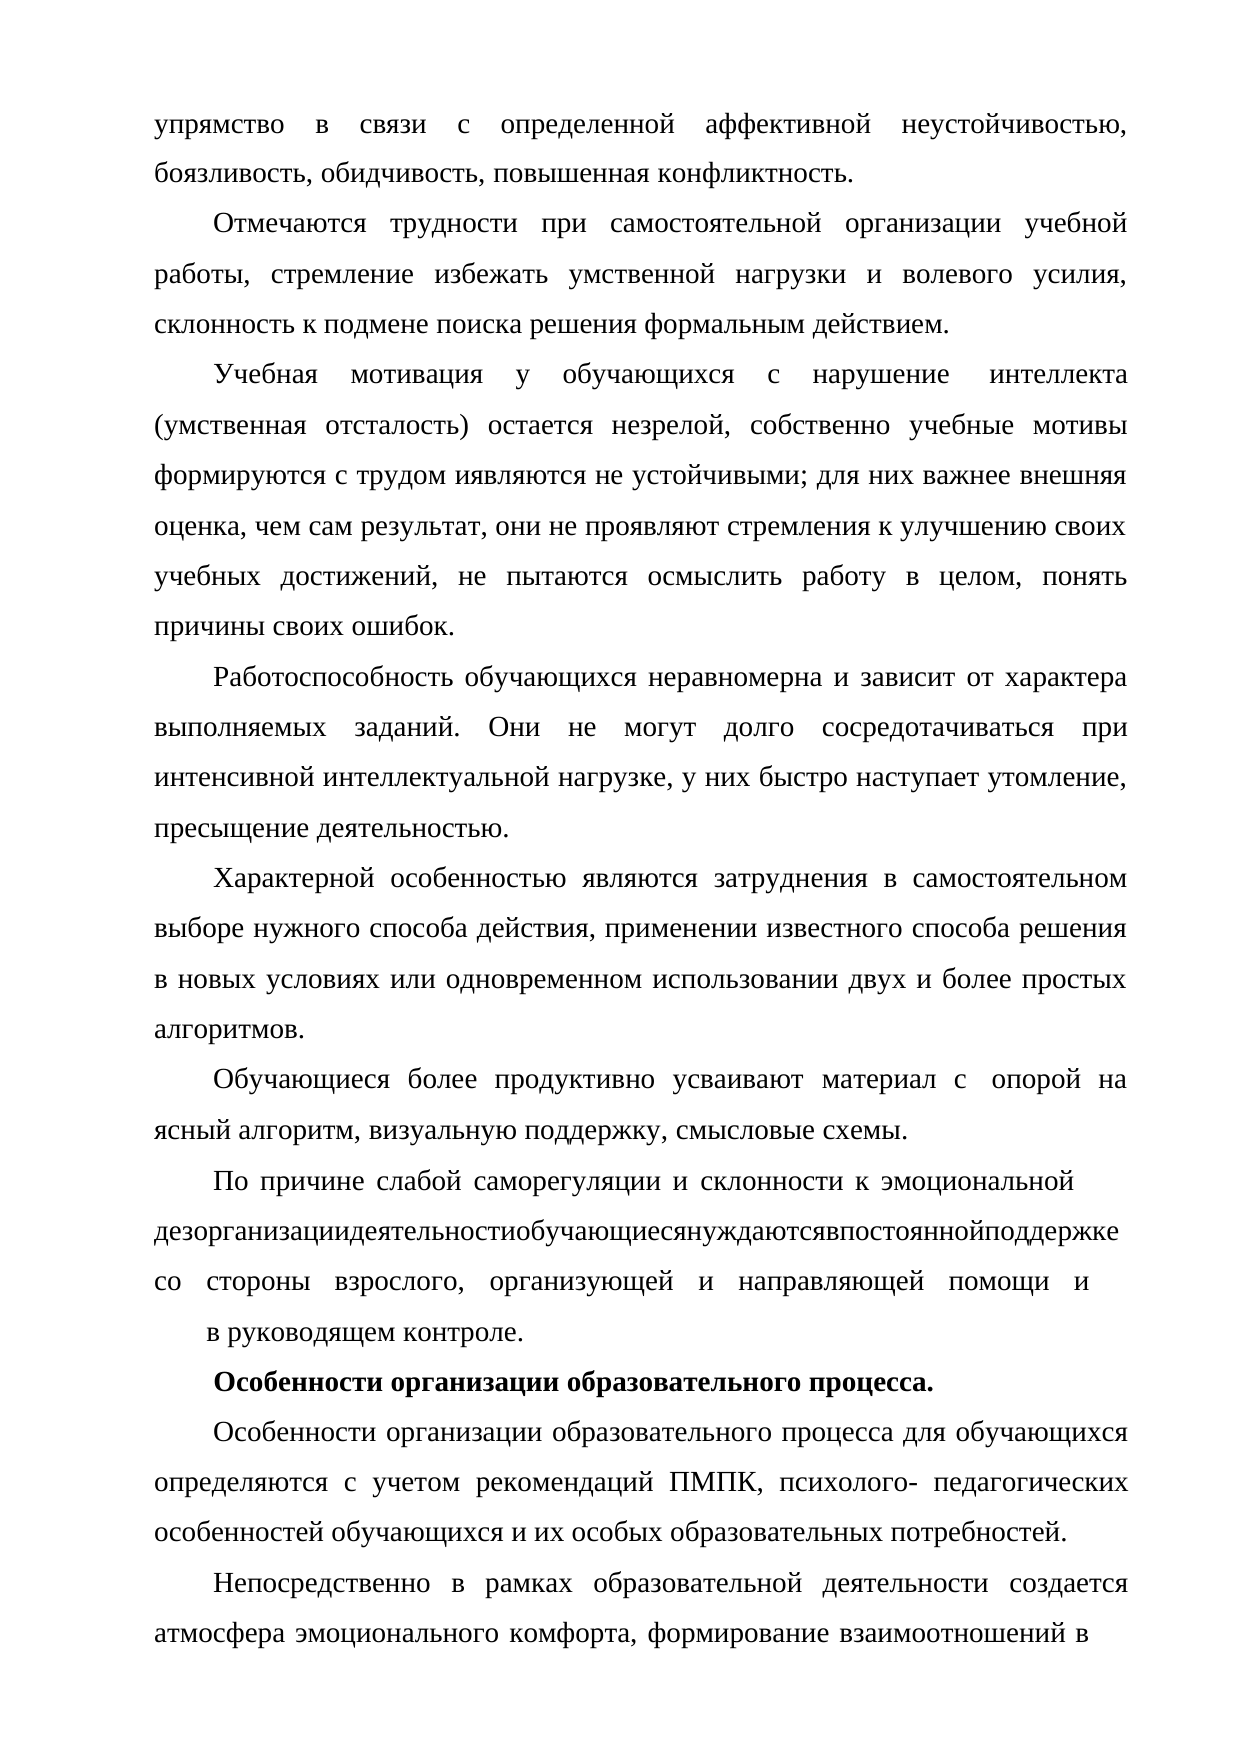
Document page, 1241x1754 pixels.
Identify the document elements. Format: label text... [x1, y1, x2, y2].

text Учебная мотивация у обучающихся с нарушение интеллекта (умственная отсталость) остается незрелой, собственно учебные мотивы формируются с трудом иявляются не устойчивыми; для них важнее внешняя оценка, чем сам результат, они не проявляют стремления к улучшению своих учебных достижений, не пытаются осмыслить работу в целом, понять причины своих ошибок. [154, 357, 1128, 642]
text По причине слабой саморегуляции и склонности к эмоциональной дезорганизациидеятельностиобучающиесянуждаютсявпостояннойподдержке со стороны взрослого, организующей и направляющей помощи и в руководящем контроле. [154, 1163, 1127, 1347]
subtitle Особенности организации образовательного процесса. [213, 1364, 1203, 1398]
text упрямство в связи с определенной аффективной неустойчивостью, боязливость, обидчивость, повышенная конфликтность. [154, 106, 1127, 189]
text Обучающиеся более продуктивно усваивают материал с опорой на ясный алгоритм, визуальную поддержку, смысловые схемы. [154, 1062, 1127, 1146]
text Работоспособность обучающихся неравномерна и зависит от характера выполняемых заданий. Они не могут долго сосредотачиваться при интенсивной интеллектуальной нагрузке, у них быстро наступает утомление, пресыщение деятельностью. [154, 659, 1128, 843]
text Непосредственно в рамках образовательной деятельности создается атмосфера эмоционального комфорта, формирование взаимоотношений в [154, 1565, 1128, 1648]
text Особенности организации образовательного процесса для обучающихся определяются с учетом рекомендаций ПМПК, психолого- педагогических особенностей обучающихся и их особых образовательных потребностей. [154, 1414, 1129, 1548]
text Характерной особенностью являются затруднения в самостоятельном выборе нужного способа действия, применении известного способа решения в новых условиях или одновременном использовании двух и более простых алгоритмов. [154, 860, 1128, 1045]
text Отмечаются трудности при самостоятельной организации учебной работы, стремление избежать умственной нагрузки и волевого усилия, склонность к подмене поиска решения формальным действием. [154, 206, 1127, 340]
